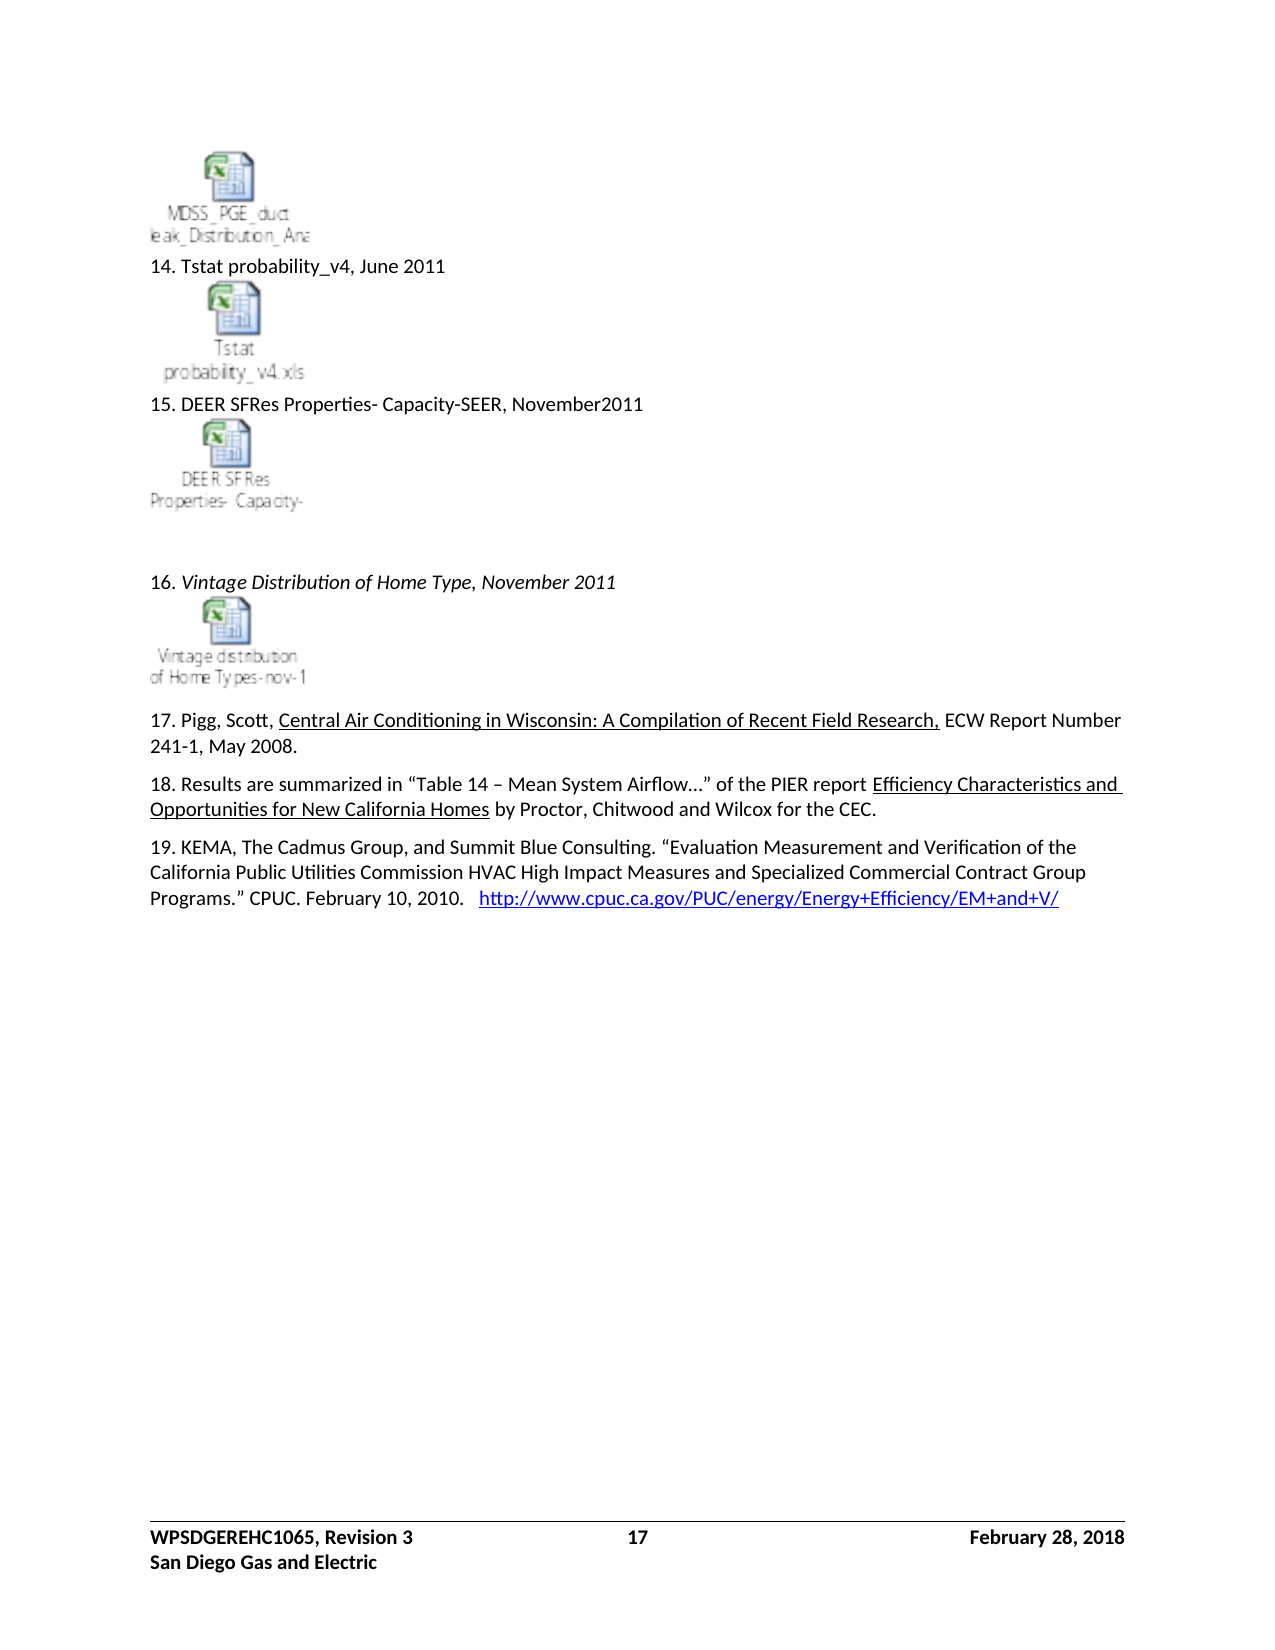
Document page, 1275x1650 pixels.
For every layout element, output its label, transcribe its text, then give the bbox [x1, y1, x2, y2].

text 18. Results are summarized in “Table 14 – Mean System Airflow…” of the PIER report Efficiency Characteristics and Opportunities for New California Homes by Proctor, Chitwood and Wilcox for the CEC. [150, 771, 1125, 822]
text 19. KEMA, The Cadmus Group, and Summit Blue Consulting. “Evaluation Measurement and Verification of the California Public Utilities Commission HVAC High Impact Measures and Specialized Commercial Contract Group Programs.” CPUC. February 10, 2010. http://www.cpuc.ca.gov/PUC/energy/Energy+Efficiency/EM+and+V/ [150, 834, 1125, 910]
text 15. DEER SFRes Properties- Capacity-SEER, November2011 [150, 391, 1125, 417]
text 17. Pigg, Scott, Central Air Conditioning in Wisconsin: A Compilation of Recent Field Research, ECW Report Number 241-1, May 2008. [150, 707, 1125, 758]
text 16. Vintage Distribution of Home Type, November 2011 [150, 569, 1125, 595]
text 14. Tstat probability_v4, June 2011 [150, 253, 1125, 279]
